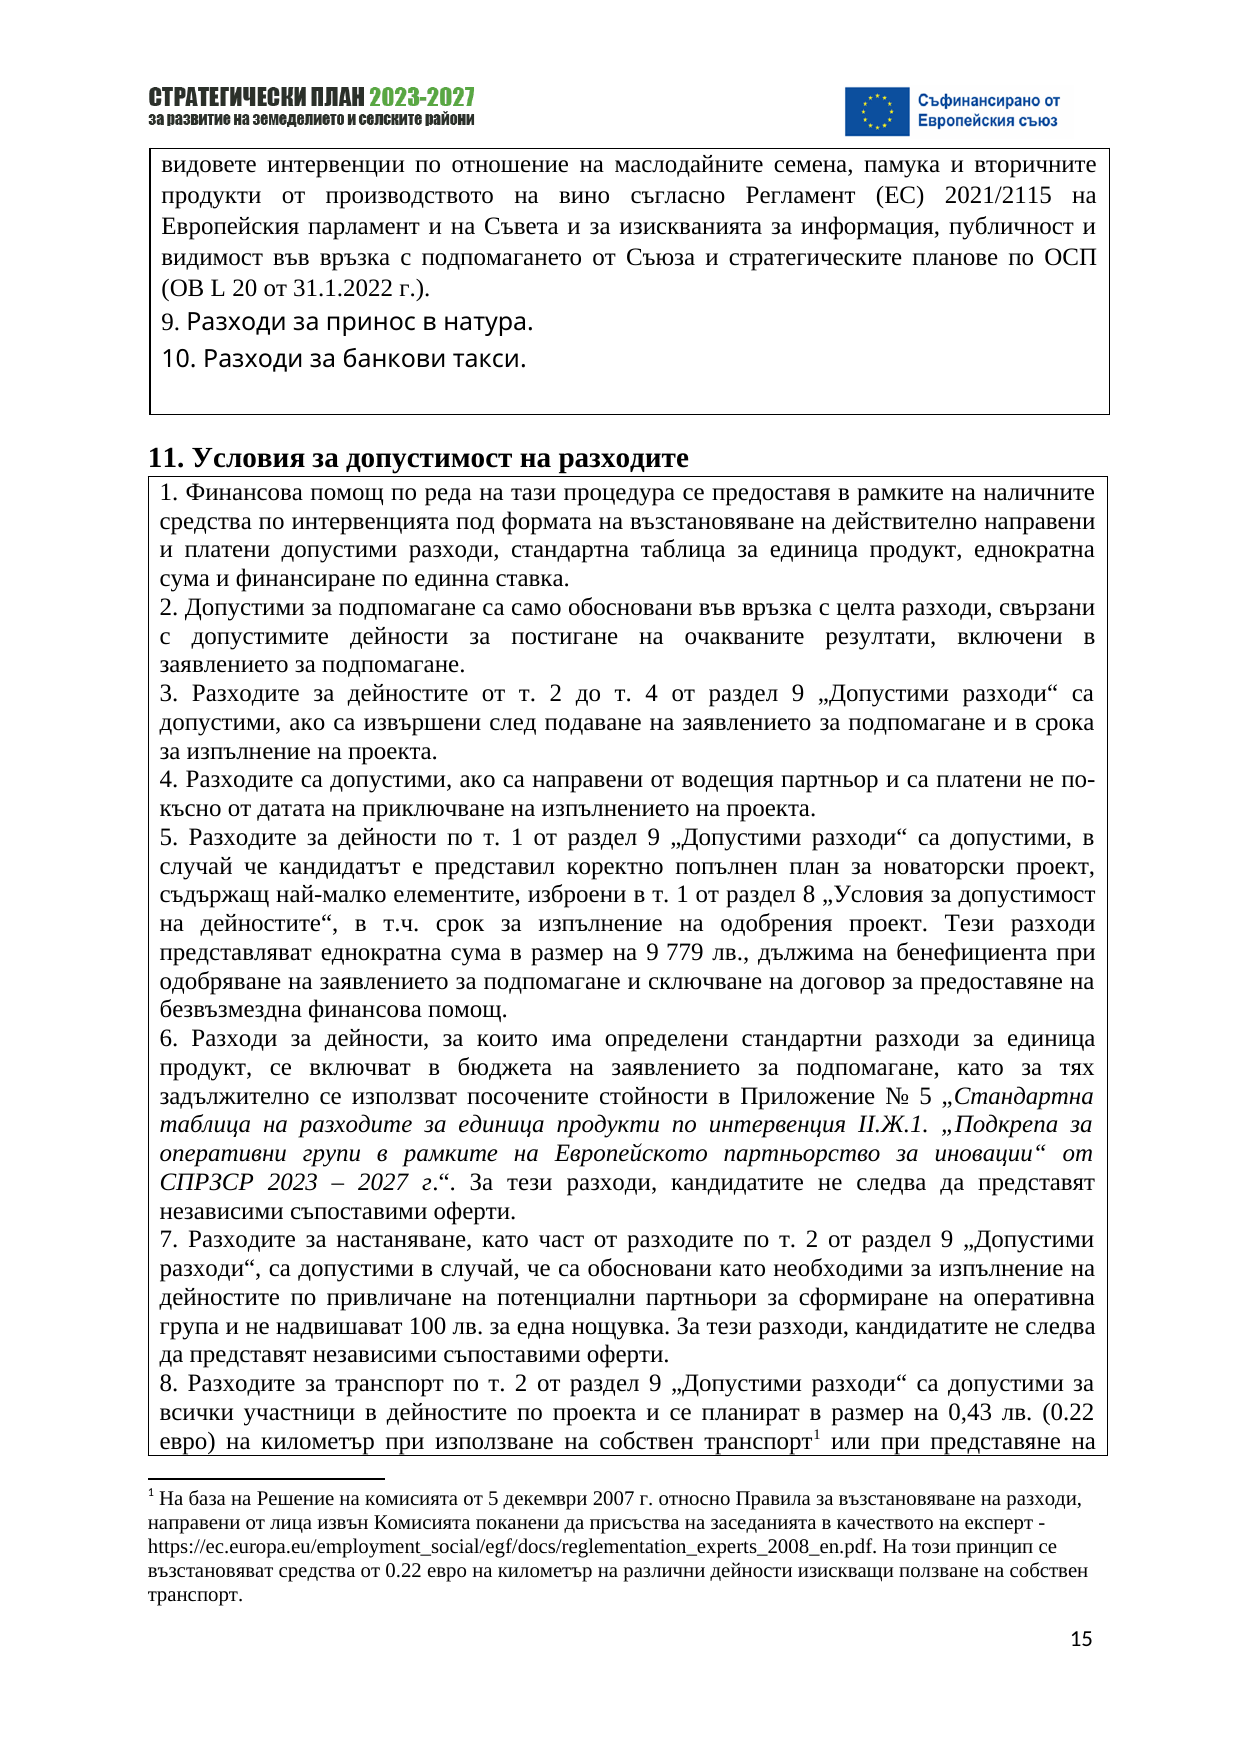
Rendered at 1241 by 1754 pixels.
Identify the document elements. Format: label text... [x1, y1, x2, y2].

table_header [151, 149, 1109, 414]
picture [842, 85, 1074, 139]
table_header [149, 477, 1107, 1454]
picture [147, 73, 475, 139]
subtitle 11. Условия за допустимост на разходите [148, 440, 1093, 473]
